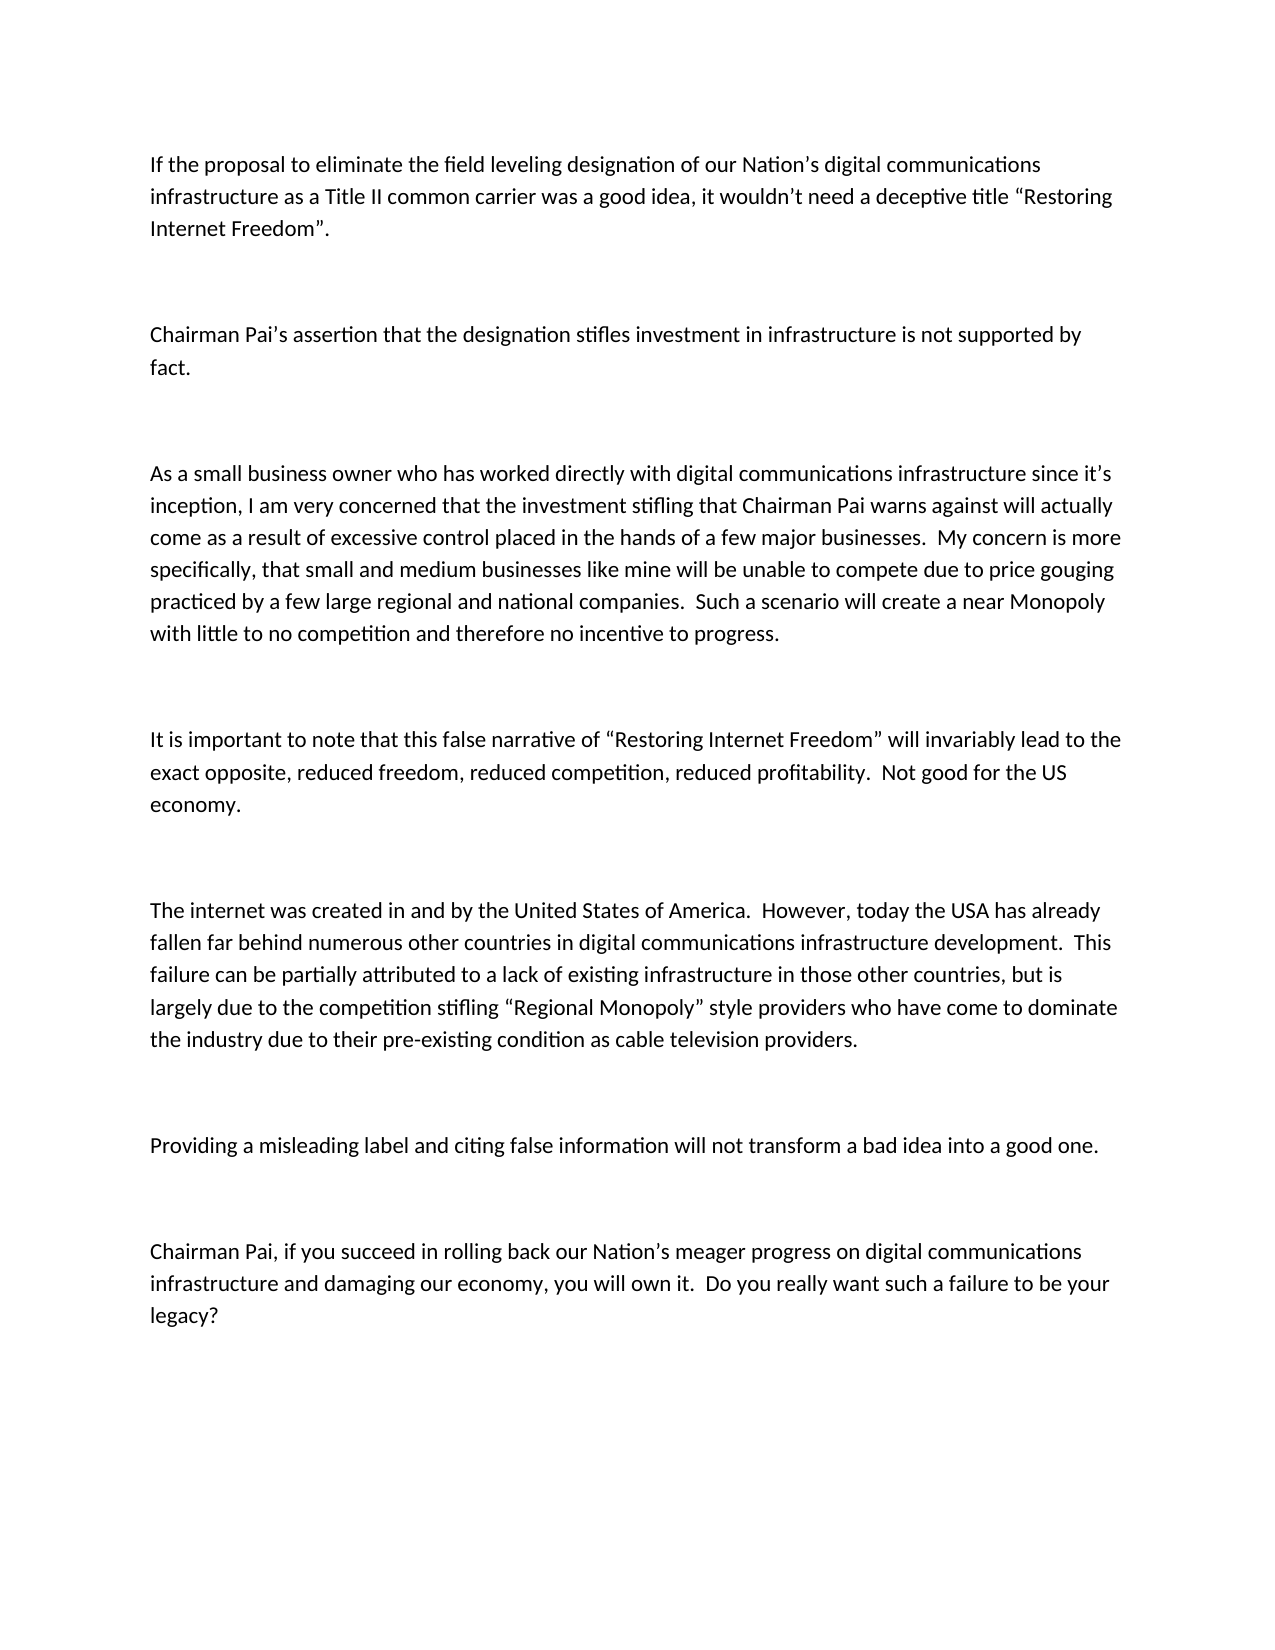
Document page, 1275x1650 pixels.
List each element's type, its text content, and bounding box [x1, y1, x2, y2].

text As a small business owner who has worked directly with digital communications infrastructure since it’s inception, I am very concerned that the investment stifling that Chairman Pai warns against will actually come as a result of excessive control placed in the hands of a few major businesses. My concern is more specifically, that small and medium businesses like mine will be unable to compete due to price gouging practiced by a few large regional and national companies. Such a scenario will create a near Monopoly with little to no competition and therefore no incentive to progress. [150, 459, 1125, 648]
text Providing a misleading label and citing false information will not transform a bad idea into a good one. [150, 1131, 1125, 1159]
text Chairman Pai, if you succeed in rolling back our Nation’s meager progress on digital communications infrastructure and damaging our economy, you will own it. Do you really want such a failure to be your legacy? [150, 1237, 1125, 1329]
text If the proposal to eliminate the field leveling designation of our Nation’s digital communications infrastructure as a Title II common carrier was a good idea, it wouldn’t need a deceptive title “Restoring Internet Freedom”. [150, 150, 1125, 242]
text It is important to note that this false narrative of “Restoring Internet Freedom” will invariably lead to the exact opposite, reduced freedom, reduced competition, reduced profitability. Not good for the US economy. [150, 726, 1125, 818]
text The internet was created in and by the United States of America. However, today the USA has already fallen far behind numerous other countries in digital communications infrastructure development. This failure can be partially attributed to a lack of existing infrastructure in those other countries, but is largely due to the competition stifling “Regional Monopoly” style providers who have come to dominate the industry due to their pre-existing condition as cable television providers. [150, 896, 1125, 1053]
text Chairman Pai’s assertion that the designation stifles investment in infrastructure is not supported by fact. [150, 320, 1125, 381]
